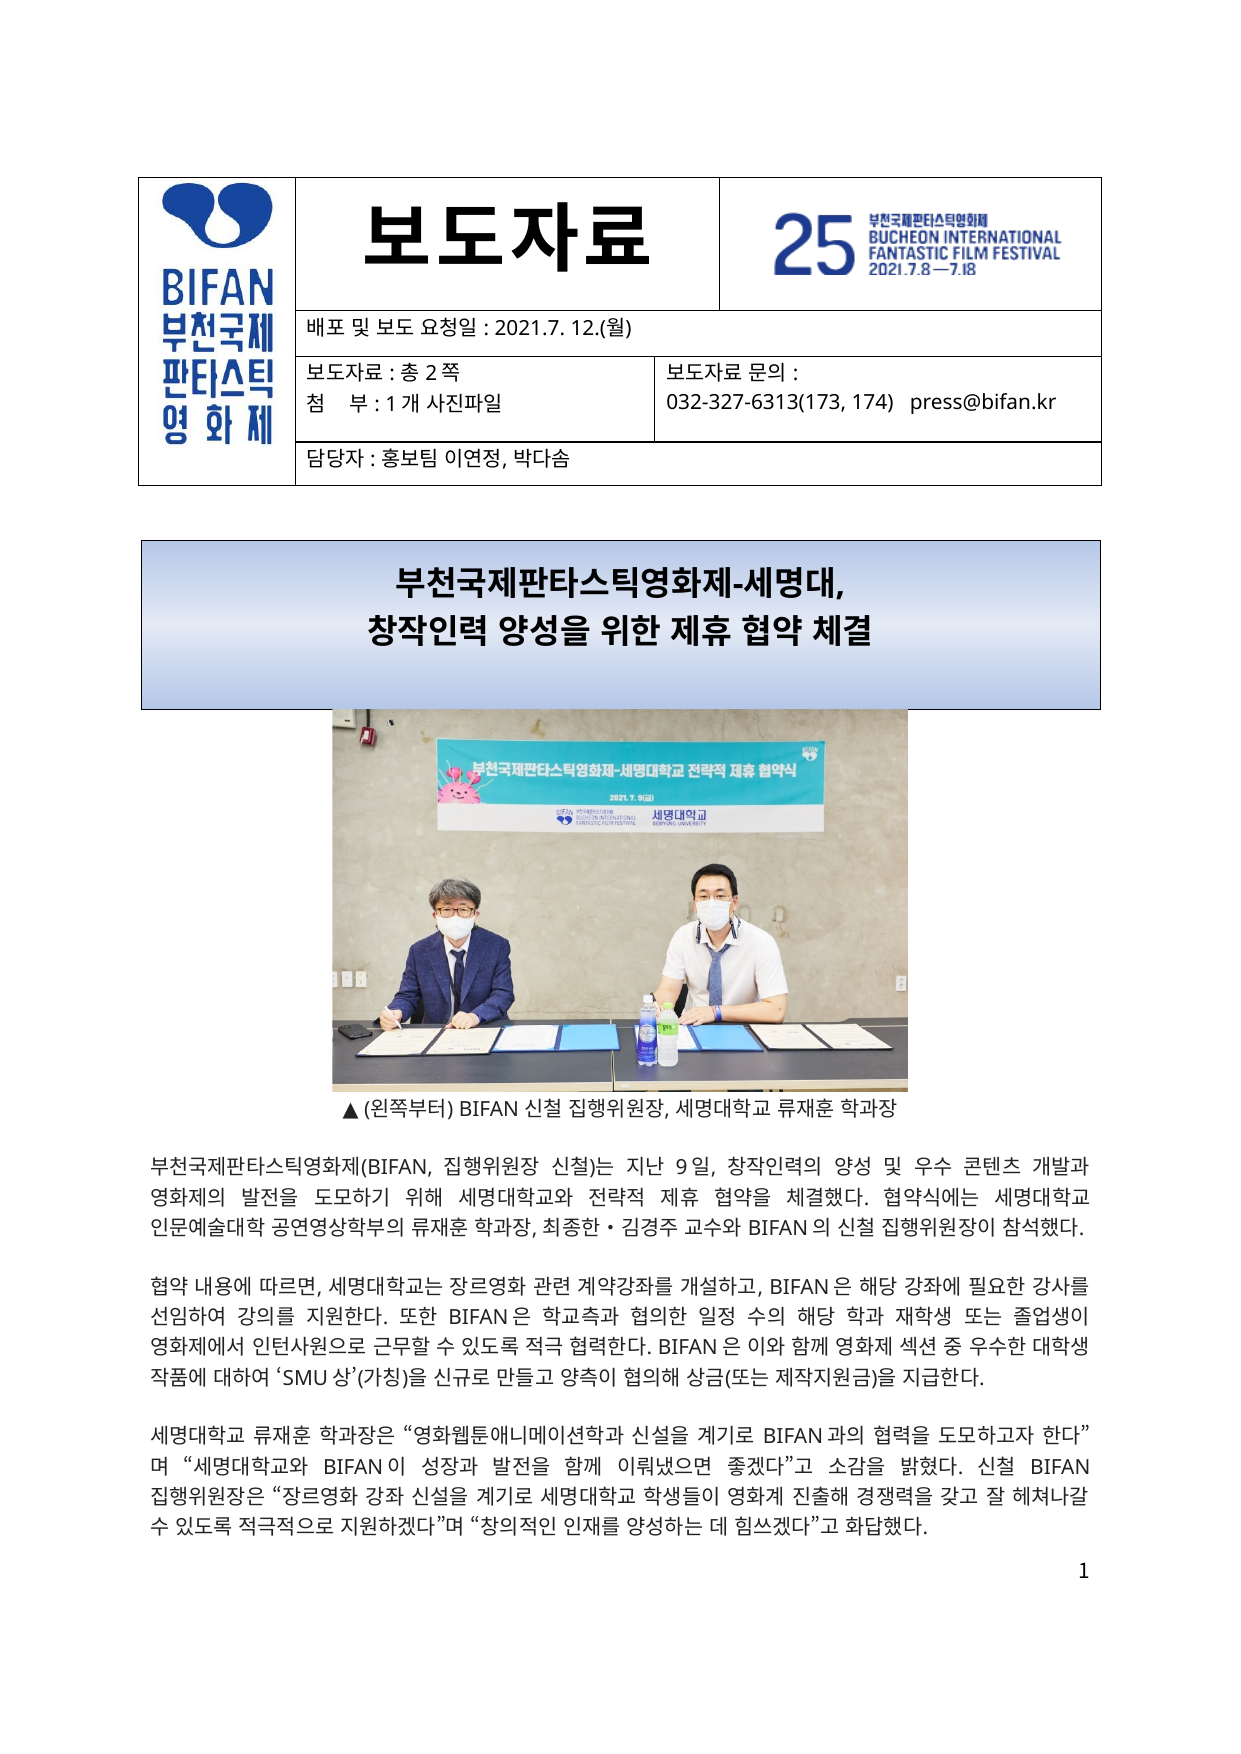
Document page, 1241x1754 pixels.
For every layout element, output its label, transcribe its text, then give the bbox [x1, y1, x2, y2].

table_header [139, 178, 295, 485]
table_cell 배포 및 보도 요청일 : 2021.7. 12.(월) [296, 311, 1101, 356]
text 협약 내용에 따르면, 세명대학교는 장르영화 관련 계약강좌를 개설하고, BIFAN은 해당 강좌에 필요한 강사를 선임하여 강의를 지원한다. 또한 BIFAN은 학교측과 협의한 일정 수의 해당 학과 재학생 또는 졸업생이 영화제에서 인턴사원으로 근무할 수 있도록 적극 협력한다. BIFAN은 이와 함께 영화제 섹션 중 우수한 대학생 작품에 대하여 ‘SMU상’(가칭)을 신규로 만들고 양측이 협의해 상금(또는 제작지원금)을 지급한다. [150, 1270, 1090, 1391]
picture [157, 178, 277, 451]
picture [332, 709, 908, 1092]
table_cell 보도자료 : 총 2쪽 첨 부 : 1개 사진파일 [296, 357, 654, 441]
table_header 보 도 자 료 [296, 178, 719, 310]
text 부천국제판타스틱영화제(BIFAN, 집행위원장 신철)는 지난 9일, 창작인력의 양성 및 우수 콘텐츠 개발과 영화제의 발전을 도모하기 위해 세명대학교와 전략적 제휴 협약을 체결했다. 협약식에는 세명대학교 인문예술대학 공연영상학부의 류재훈 학과장, 최종한‧김경주 교수와 BIFAN의 신철 집행위원장이 참석했다. [150, 1151, 1090, 1241]
table_cell 담당자 : 홍보팀 이연정, 박다솜 [296, 443, 1101, 485]
text 세명대학교 류재훈 학과장은 “영화웹툰애니메이션학과 신설을 계기로 BIFAN과의 협력을 도모하고자 한다”며 “세명대학교와 BIFAN이 성장과 발전을 함께 이뤄냈으면 좋겠다”고 소감을 밝혔다. 신철 BIFAN 집행위원장은 “장르영화 강좌 신설을 계기로 세명대학교 학생들이 영화계 진출해 경쟁력을 갖고 잘 헤쳐나갈 수 있도록 적극적으로 지원하겠다”며 “창의적인 인재를 양성하는 데 힘쓰겠다”고 화답했다. [150, 1419, 1090, 1541]
text 부천국제판타스틱영화제-세명대, [150, 556, 1090, 605]
picture [771, 212, 1064, 275]
table_header [720, 178, 1101, 310]
table_cell 보도자료 문의 : 032-327-6313(173, 174) press@bifan.kr [655, 357, 1101, 441]
text ▲ (왼쪽부터) BIFAN 신철 집행위원장, 세명대학교 류재훈 학과장 [150, 1092, 1090, 1122]
text 창작인력 양성을 위한 제휴 협약 체결 [150, 605, 1090, 653]
